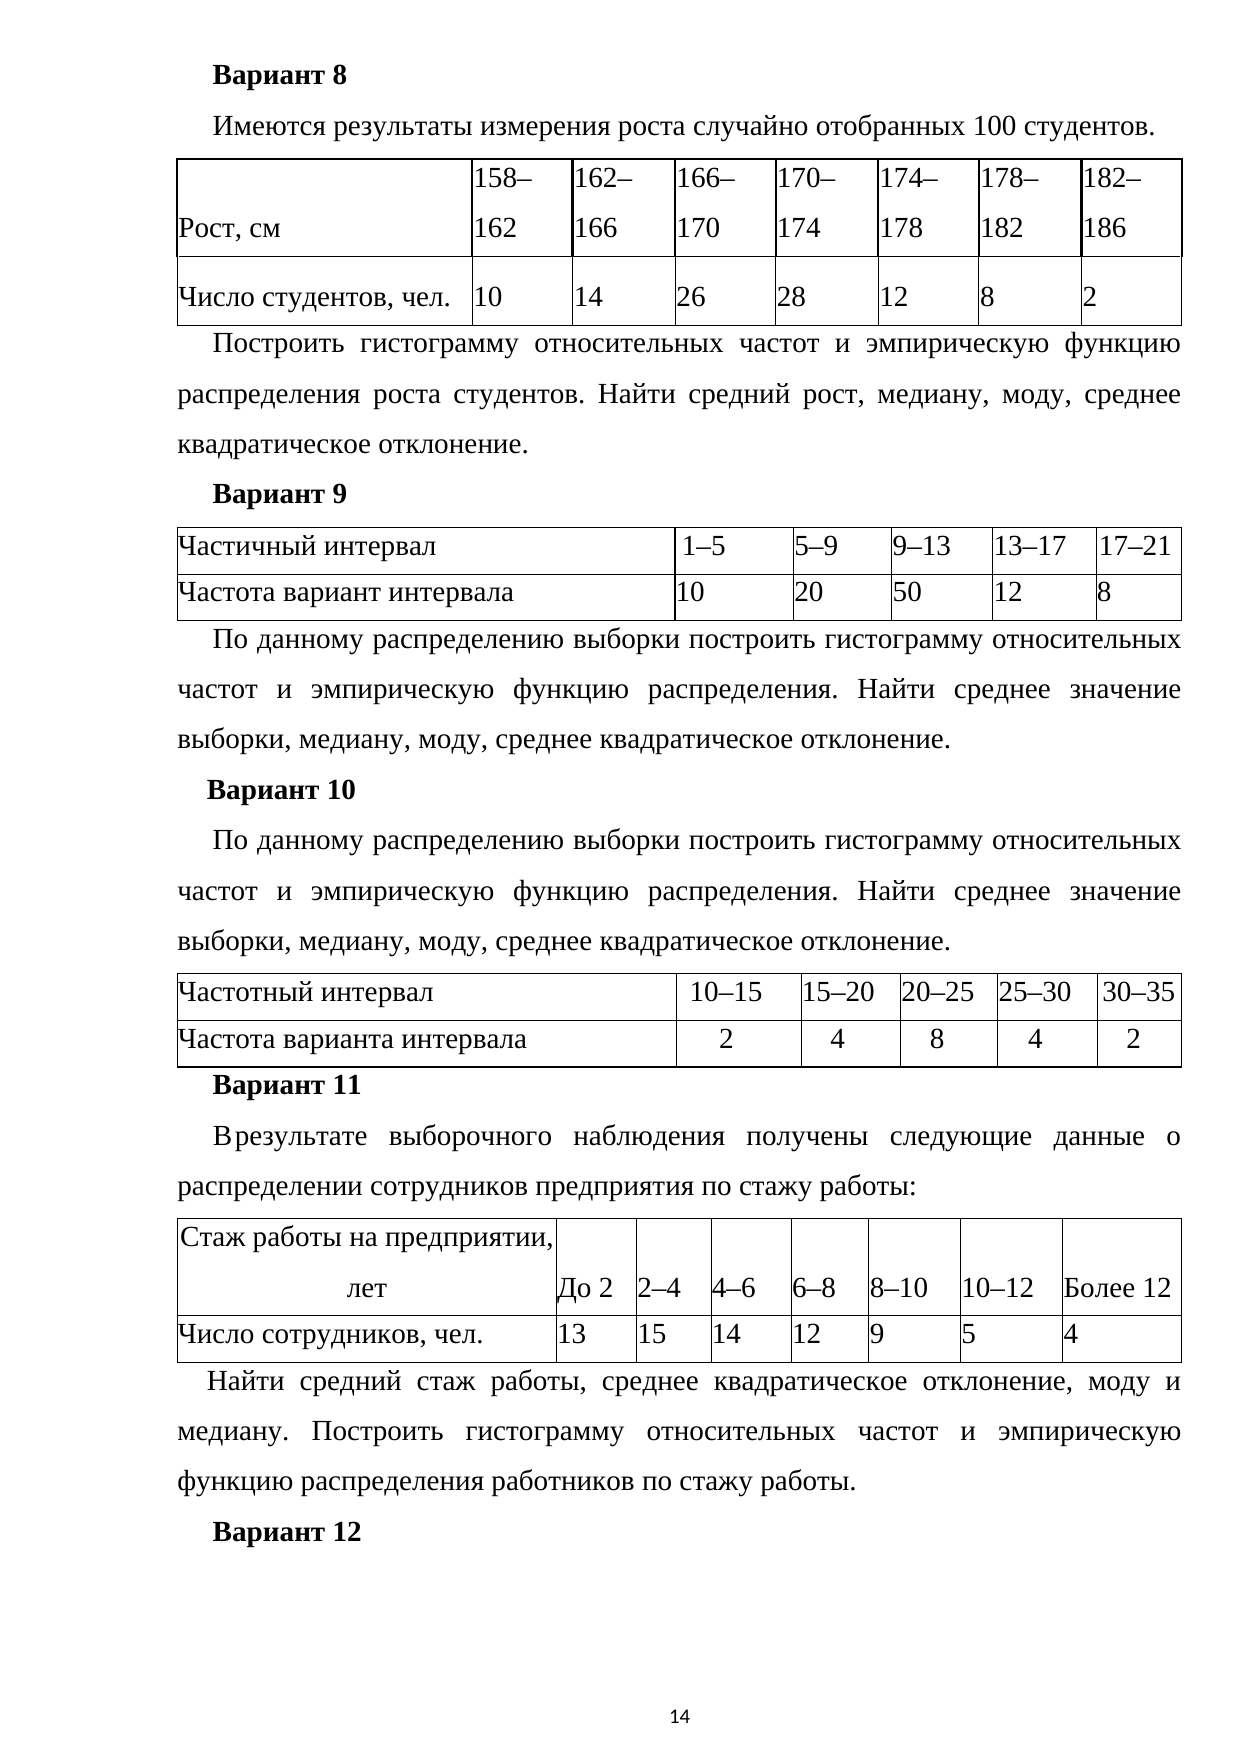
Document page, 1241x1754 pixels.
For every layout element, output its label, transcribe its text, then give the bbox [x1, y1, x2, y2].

table_header 2–4 [637, 1219, 711, 1315]
table_header 25–30 [998, 974, 1097, 1020]
table_cell 10 [473, 257, 572, 324]
table_header 9–13 [892, 528, 992, 573]
table_cell 14 [573, 257, 675, 324]
table_header 170–174 [777, 160, 877, 256]
text По данному распределению выборки построить гистограмму относительных частот и эмпирическую функцию распределения. Найти среднее значение выборки, медиану, моду, среднее квадратическое отклонение. [177, 822, 1182, 956]
table_cell 4 [1063, 1316, 1181, 1362]
text Имеются результаты измерения роста случайно отобранных 100 студентов. [212, 108, 1182, 141]
table_header 30–35 [1098, 974, 1181, 1020]
text Вариант 8 [212, 57, 1182, 91]
table_header 162–166 [574, 160, 674, 256]
table_cell 28 [776, 257, 878, 324]
table_header 17–21 [1097, 528, 1181, 573]
table_header 13–17 [993, 528, 1096, 573]
table_header 166–170 [676, 160, 775, 256]
table_cell Частота варианта интервала [178, 1021, 676, 1066]
table_cell 13 [557, 1316, 636, 1362]
table_cell 9 [869, 1316, 960, 1362]
table_header Частотный интервал [178, 974, 676, 1020]
text По данному распределению выборки построить гистограмму относительных частот и эмпирическую функцию распределения. Найти среднее значение выборки, медиану, моду, среднее квадратическое отклонение. [177, 621, 1182, 755]
table_header До 2 [557, 1219, 636, 1315]
table_header 1–5 [676, 528, 793, 573]
table_cell 8 [979, 257, 1081, 324]
text Вариант 11 [212, 1068, 1182, 1101]
table_header 4–6 [712, 1219, 791, 1315]
table_cell 5 [961, 1316, 1062, 1362]
table_header Рост, см [178, 160, 471, 256]
text Построить гистограмму относительных частот и эмпирическую функцию распределения роста студентов. Найти средний рост, медиану, моду, среднее квадратическое отклонение. [177, 326, 1182, 460]
table_header 15–20 [802, 974, 900, 1020]
table_cell 15 [637, 1316, 711, 1362]
table_header 158–162 [473, 160, 571, 256]
table_header 5–9 [794, 528, 891, 573]
table_header 174–178 [879, 160, 978, 256]
list результате выборочного наблюдения получены следующие данные о распределении сотрудников предприятия по стажу работы: [177, 1118, 1182, 1202]
table_header Частичный интервал [178, 528, 674, 573]
text Вариант 12 [177, 1514, 1182, 1547]
table_header 6–8 [792, 1219, 868, 1315]
table_header 10–12 [961, 1219, 1062, 1315]
table_header 182–186 [1083, 160, 1181, 256]
table_cell 8 [1097, 575, 1181, 620]
table_header 178–182 [980, 160, 1080, 256]
table_cell 12 [792, 1316, 868, 1362]
table_cell 20 [794, 575, 891, 620]
table_cell 4 [802, 1021, 900, 1066]
table_cell 12 [879, 257, 978, 324]
table_cell 12 [993, 575, 1096, 620]
text Найти средний стаж работы, среднее квадратическое отклонение, моду и медиану. Построить гистограмму относительных частот и эмпирическую функцию распределения работников по стажу работы. [177, 1363, 1182, 1497]
table_cell 2 [677, 1021, 801, 1066]
table_cell 4 [998, 1021, 1097, 1066]
table_header Более 12 [1063, 1219, 1181, 1315]
table_header 10–15 [677, 974, 801, 1020]
text Вариант 10 [177, 772, 1182, 806]
text Вариант 9 [177, 477, 1182, 510]
table_cell Число сотрудников, чел. [178, 1316, 556, 1362]
table_header 20–25 [901, 974, 997, 1020]
table_cell 2 [1082, 256, 1181, 324]
table_cell 8 [901, 1021, 997, 1066]
table_cell 26 [676, 257, 775, 324]
table_cell Частота вариант интервала [178, 575, 674, 620]
table_cell Число студентов, чел. [178, 257, 472, 324]
table_cell 50 [892, 575, 992, 620]
table_cell 14 [712, 1316, 791, 1362]
table_header Стаж работы на предприятии, лет [178, 1219, 556, 1315]
table_cell 10 [676, 575, 793, 620]
table_header 8–10 [869, 1219, 960, 1315]
table_cell 2 [1098, 1021, 1181, 1066]
